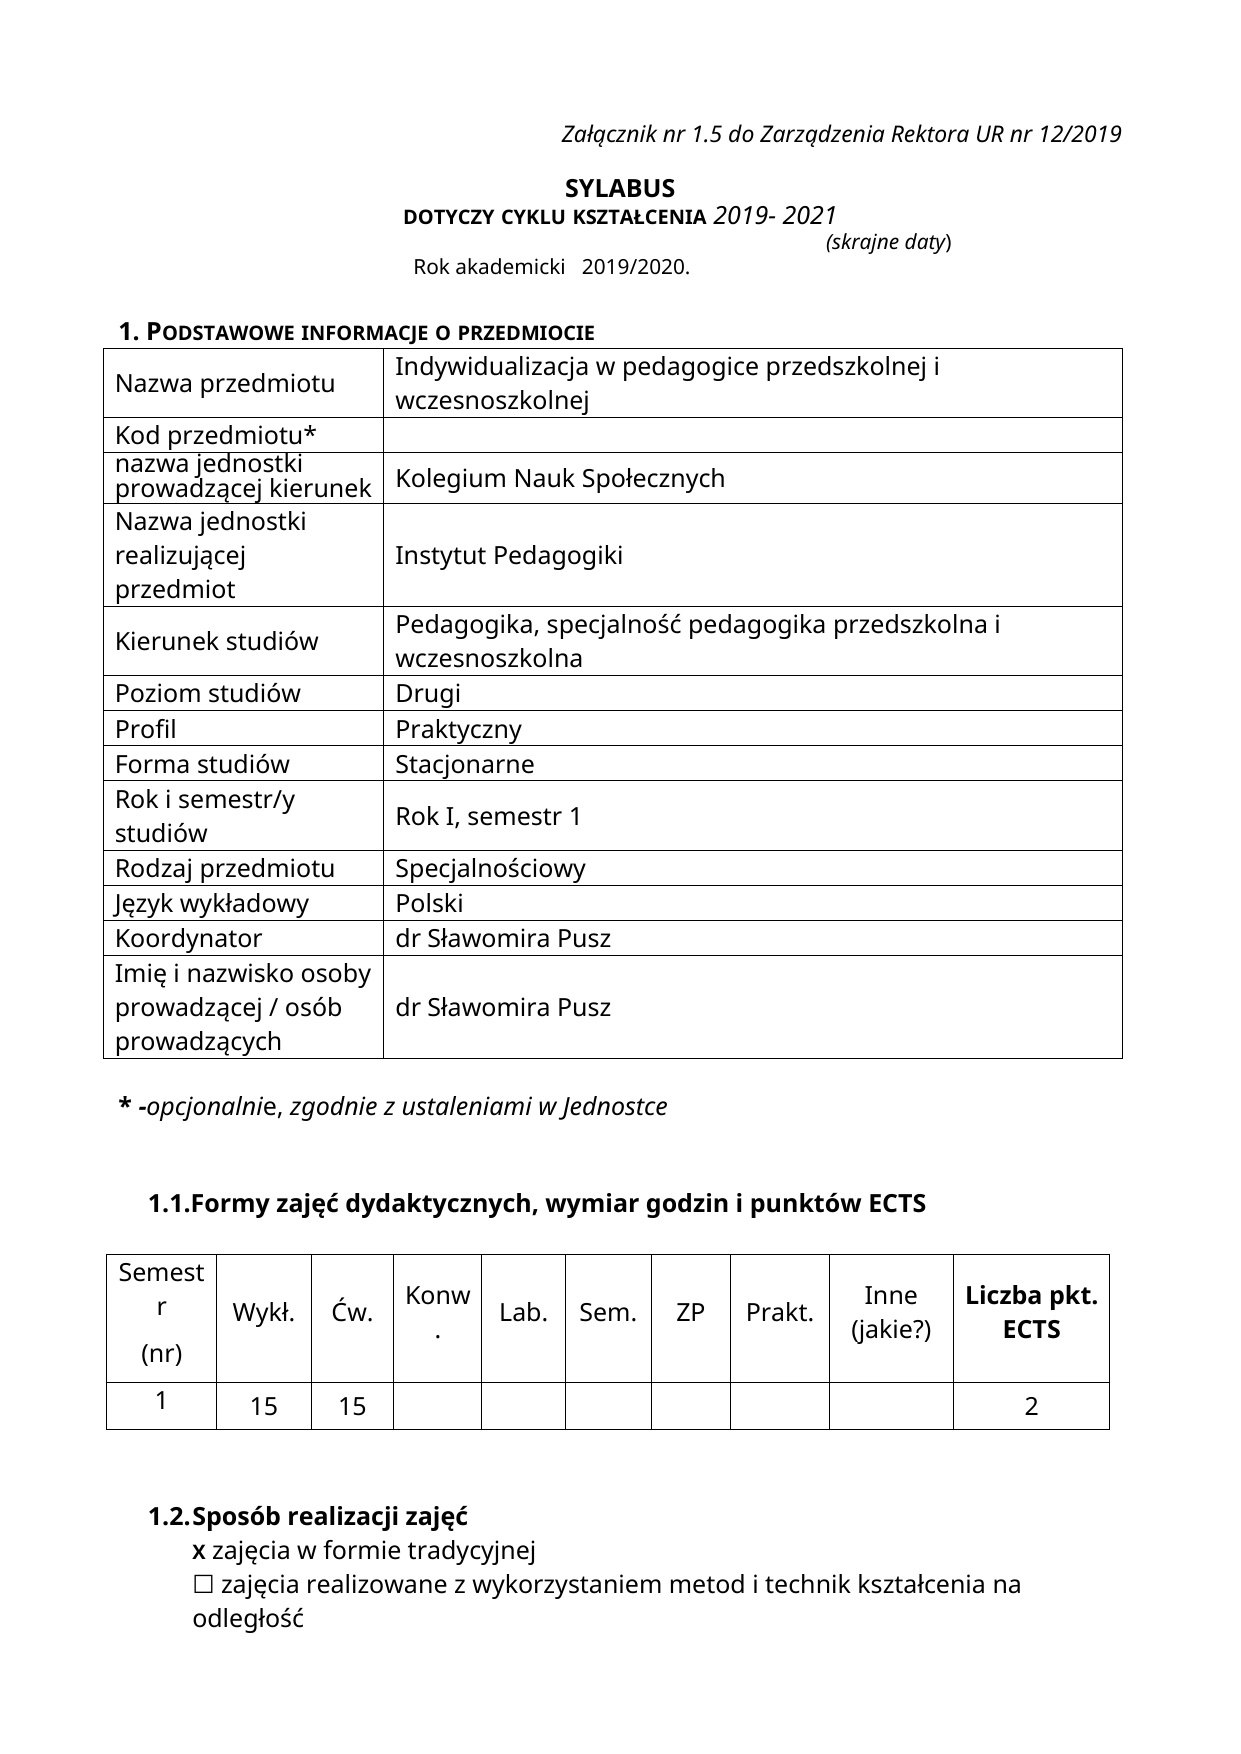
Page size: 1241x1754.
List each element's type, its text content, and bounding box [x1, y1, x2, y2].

table_cell [652, 1383, 730, 1429]
table_header Konw. [394, 1255, 481, 1382]
table_cell Instytut Pedagogiki [384, 504, 1122, 606]
table_cell 1 [107, 1383, 216, 1429]
table_cell Nazwa jednostki realizującej przedmiot [104, 504, 383, 606]
table_cell [482, 1383, 565, 1429]
table_cell Koordynator [104, 921, 383, 955]
table_cell 2 [954, 1383, 1109, 1429]
table_cell nazwa jednostki prowadzącej kierunek [104, 453, 383, 503]
table_cell Imię i nazwisko osoby prowadzącej / osób prowadzących [104, 956, 383, 1058]
text * -opcjonalnie, zgodnie z ustaleniami w Jednostce [118, 1088, 1122, 1122]
table_header Ćw. [312, 1255, 393, 1382]
table_cell [394, 1383, 481, 1429]
table_cell Drugi [384, 676, 1122, 710]
table_header Indywidualizacja w pedagogice przedszkolnej i wczesnoszkolnej [384, 349, 1122, 417]
table_cell 15 [217, 1383, 311, 1429]
text 1. Podstawowe informacje o przedmiocie [118, 313, 1122, 347]
table_cell [384, 418, 1122, 452]
table_cell Pedagogika, specjalność pedagogika przedszkolna i wczesnoszkolna [384, 607, 1122, 675]
table_cell [830, 1383, 953, 1429]
table_cell Stacjonarne [384, 746, 1122, 780]
table_cell dr Sławomira Pusz [384, 921, 1122, 955]
text (skrajne daty) [118, 229, 1122, 254]
table_cell Praktyczny [384, 711, 1122, 745]
text SYLABUS [118, 170, 1122, 204]
table_cell [731, 1383, 829, 1429]
table_cell 15 [312, 1383, 393, 1429]
text Rok akademicki 2019/2020. [118, 254, 1122, 279]
table_cell Rodzaj przedmiotu [104, 851, 383, 885]
table_cell [566, 1383, 651, 1429]
table_cell Rok i semestr/y studiów [104, 781, 383, 849]
table_cell Język wykładowy [104, 886, 383, 920]
table_cell Specjalnościowy [384, 851, 1122, 885]
table_header ZP [652, 1255, 730, 1382]
table_cell Kod przedmiotu* [104, 418, 383, 452]
table_cell Poziom studiów [104, 676, 383, 710]
table_cell Profil [104, 711, 383, 745]
table_header Nazwa przedmiotu [104, 349, 383, 417]
text 1.2. Sposób realizacji zajęć [148, 1498, 1122, 1532]
table_header Prakt. [731, 1255, 829, 1382]
table_cell dr Sławomira Pusz [384, 956, 1122, 1058]
text dotyczy cyklu kształcenia 2019- 2021 [118, 204, 1122, 229]
table_header Inne (jakie?) [830, 1255, 953, 1382]
table_cell Kierunek studiów [104, 607, 383, 675]
table_cell Kolegium Nauk Społecznych [384, 453, 1122, 503]
table_cell Polski [384, 886, 1122, 920]
table_header Sem. [566, 1255, 651, 1382]
text 1.1.Formy zajęć dydaktycznych, wymiar godzin i punktów ECTS [148, 1186, 1122, 1220]
table_header Liczba pkt. ECTS [954, 1255, 1109, 1382]
table_header Semestr (nr) [107, 1255, 216, 1382]
text Załącznik nr 1.5 do Zarządzenia Rektora UR nr 12/2019 [118, 118, 1122, 149]
table_cell Forma studiów [104, 746, 383, 780]
text x zajęcia w formie tradycyjnej [192, 1532, 1122, 1566]
text ☐ zajęcia realizowane z wykorzystaniem metod i technik kształcenia na odległość [192, 1566, 1122, 1634]
table_cell Rok I, semestr 1 [384, 781, 1122, 849]
table_header Wykł. [217, 1255, 311, 1382]
table_header Lab. [482, 1255, 565, 1382]
